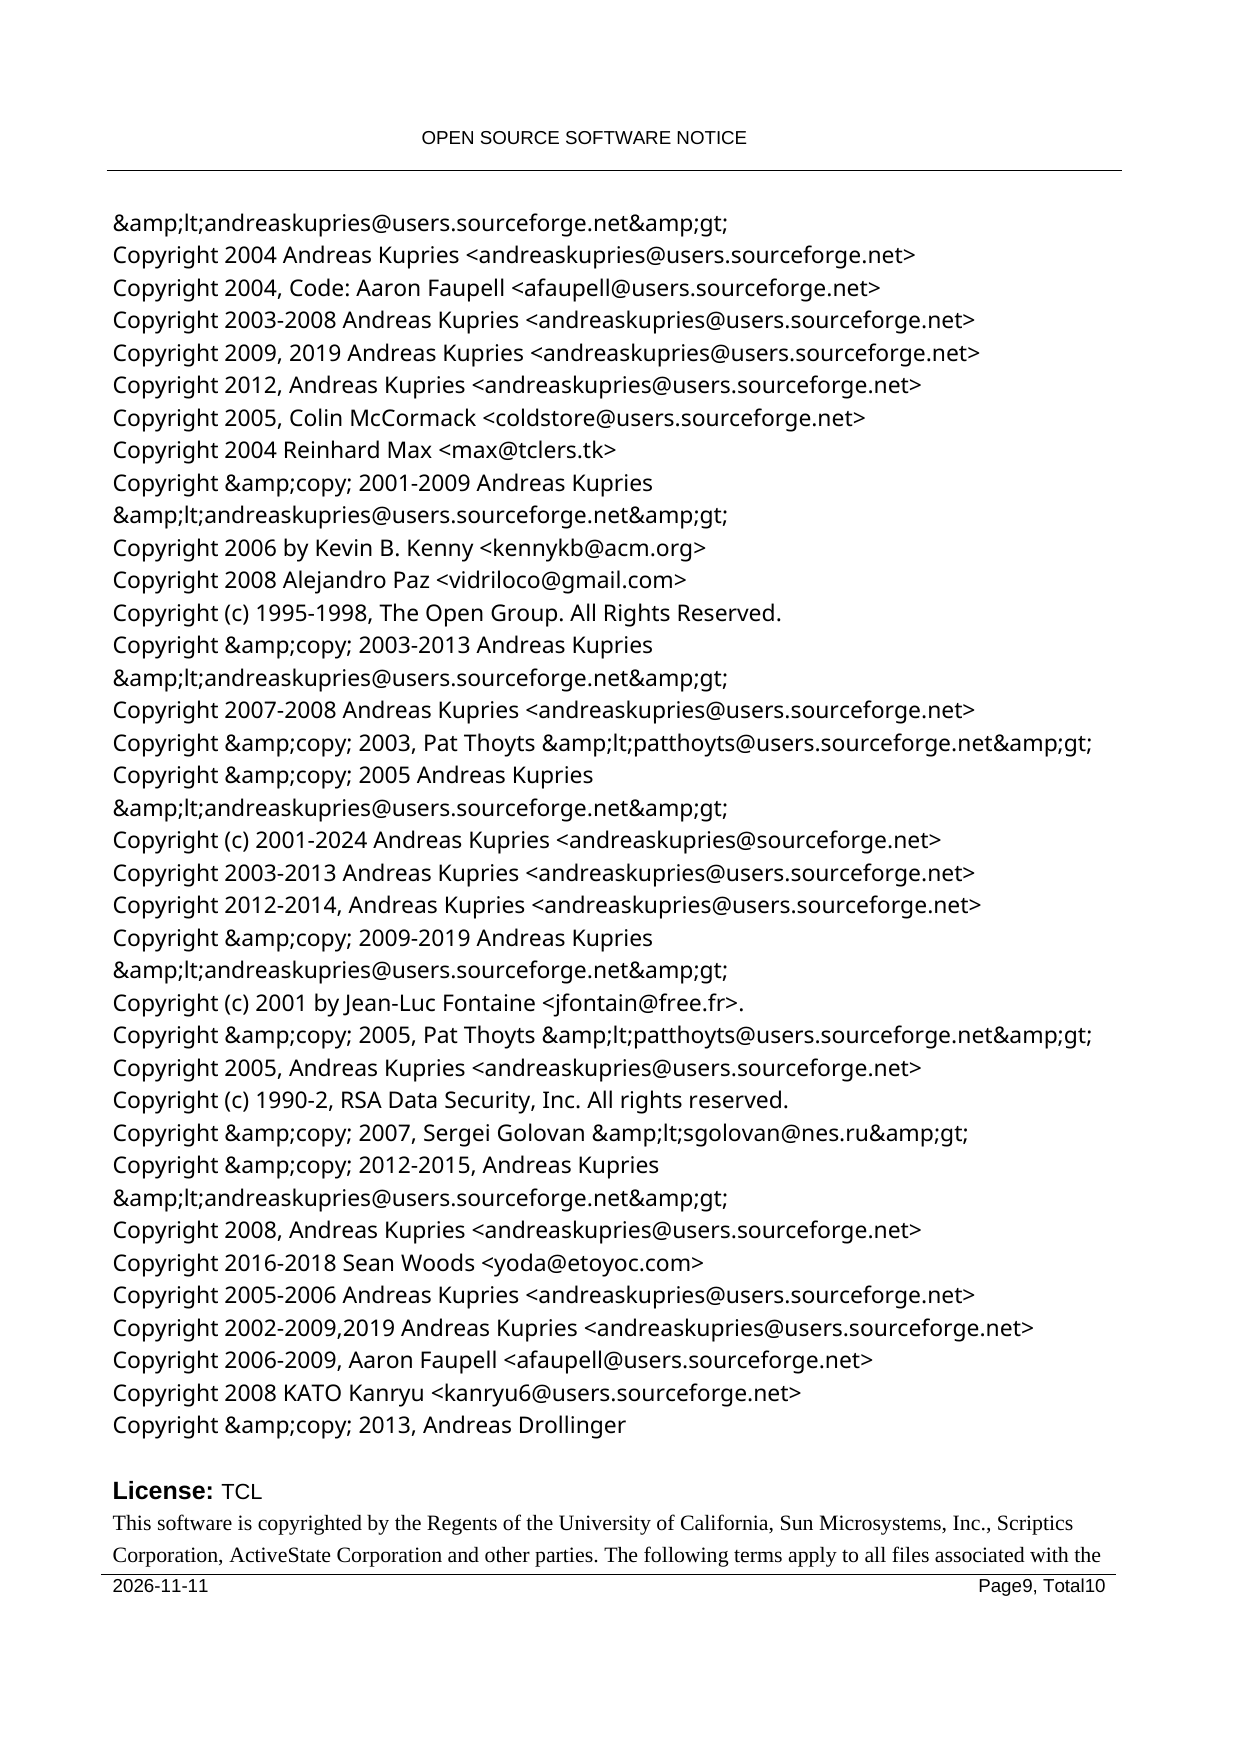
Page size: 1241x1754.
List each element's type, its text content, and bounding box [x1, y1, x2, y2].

text License: TCL [112, 1474, 1128, 1506]
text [112, 206, 1128, 1474]
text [112, 1506, 1128, 1571]
